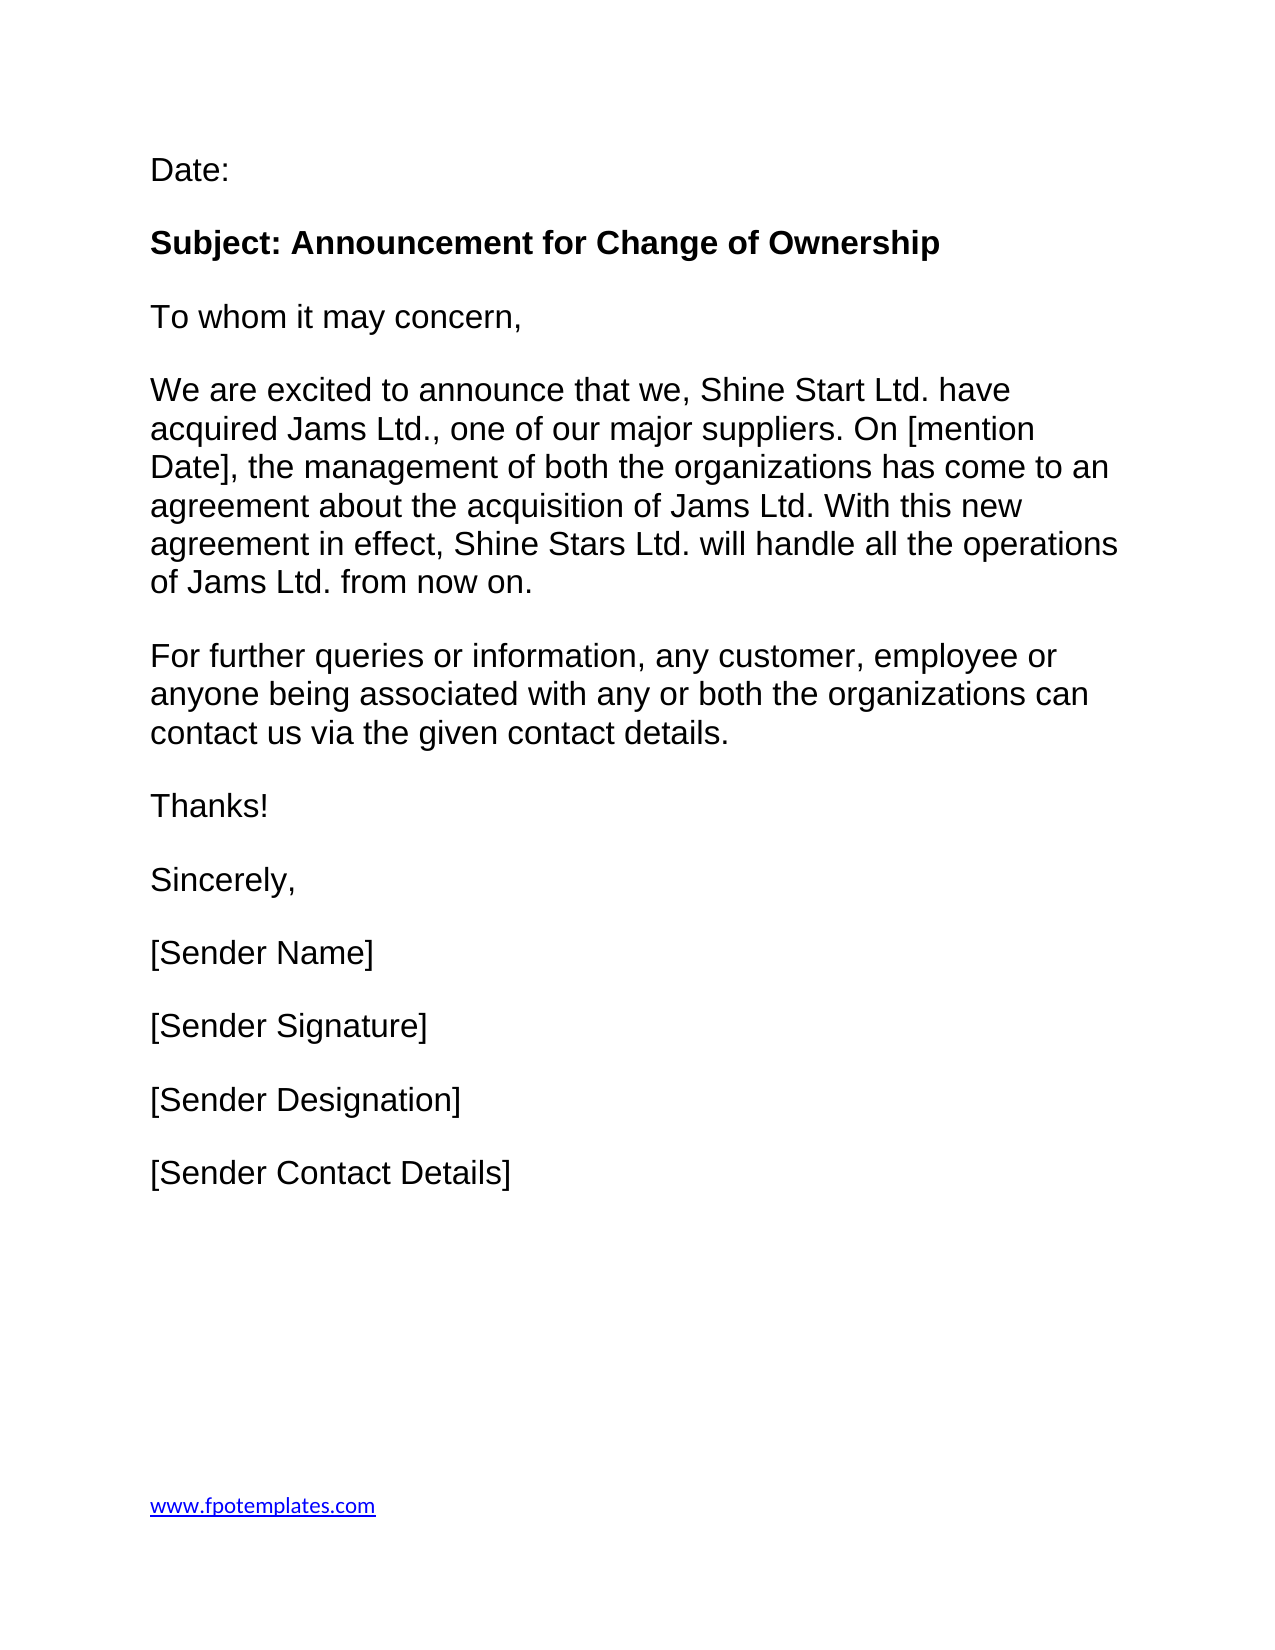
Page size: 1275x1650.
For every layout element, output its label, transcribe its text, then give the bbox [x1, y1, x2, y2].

text We are excited to announce that we, Shine Start Ltd. have acquired Jams Ltd., one of our major suppliers. On [mention Date], the management of both the organizations has come to an agreement about the acquisition of Jams Ltd. With this new agreement in effect, Shine Stars Ltd. will handle all the operations of Jams Ltd. from now on. [150, 370, 1125, 601]
text [Sender Name] [150, 933, 1125, 972]
text Subject: Announcement for Change of Ownership [150, 223, 1125, 262]
text [Sender Designation] [150, 1080, 1125, 1118]
text [Sender Contact Details] [150, 1153, 1125, 1192]
text [Sender Signature] [150, 1007, 1125, 1045]
text For further queries or information, any customer, employee or anyone being associated with any or both the organizations can contact us via the given contact details. [150, 636, 1125, 751]
text Date: [150, 150, 1125, 188]
text Thanks! [150, 786, 1125, 825]
text To whom it may concern, [150, 297, 1125, 335]
text Sincerely, [150, 860, 1125, 898]
